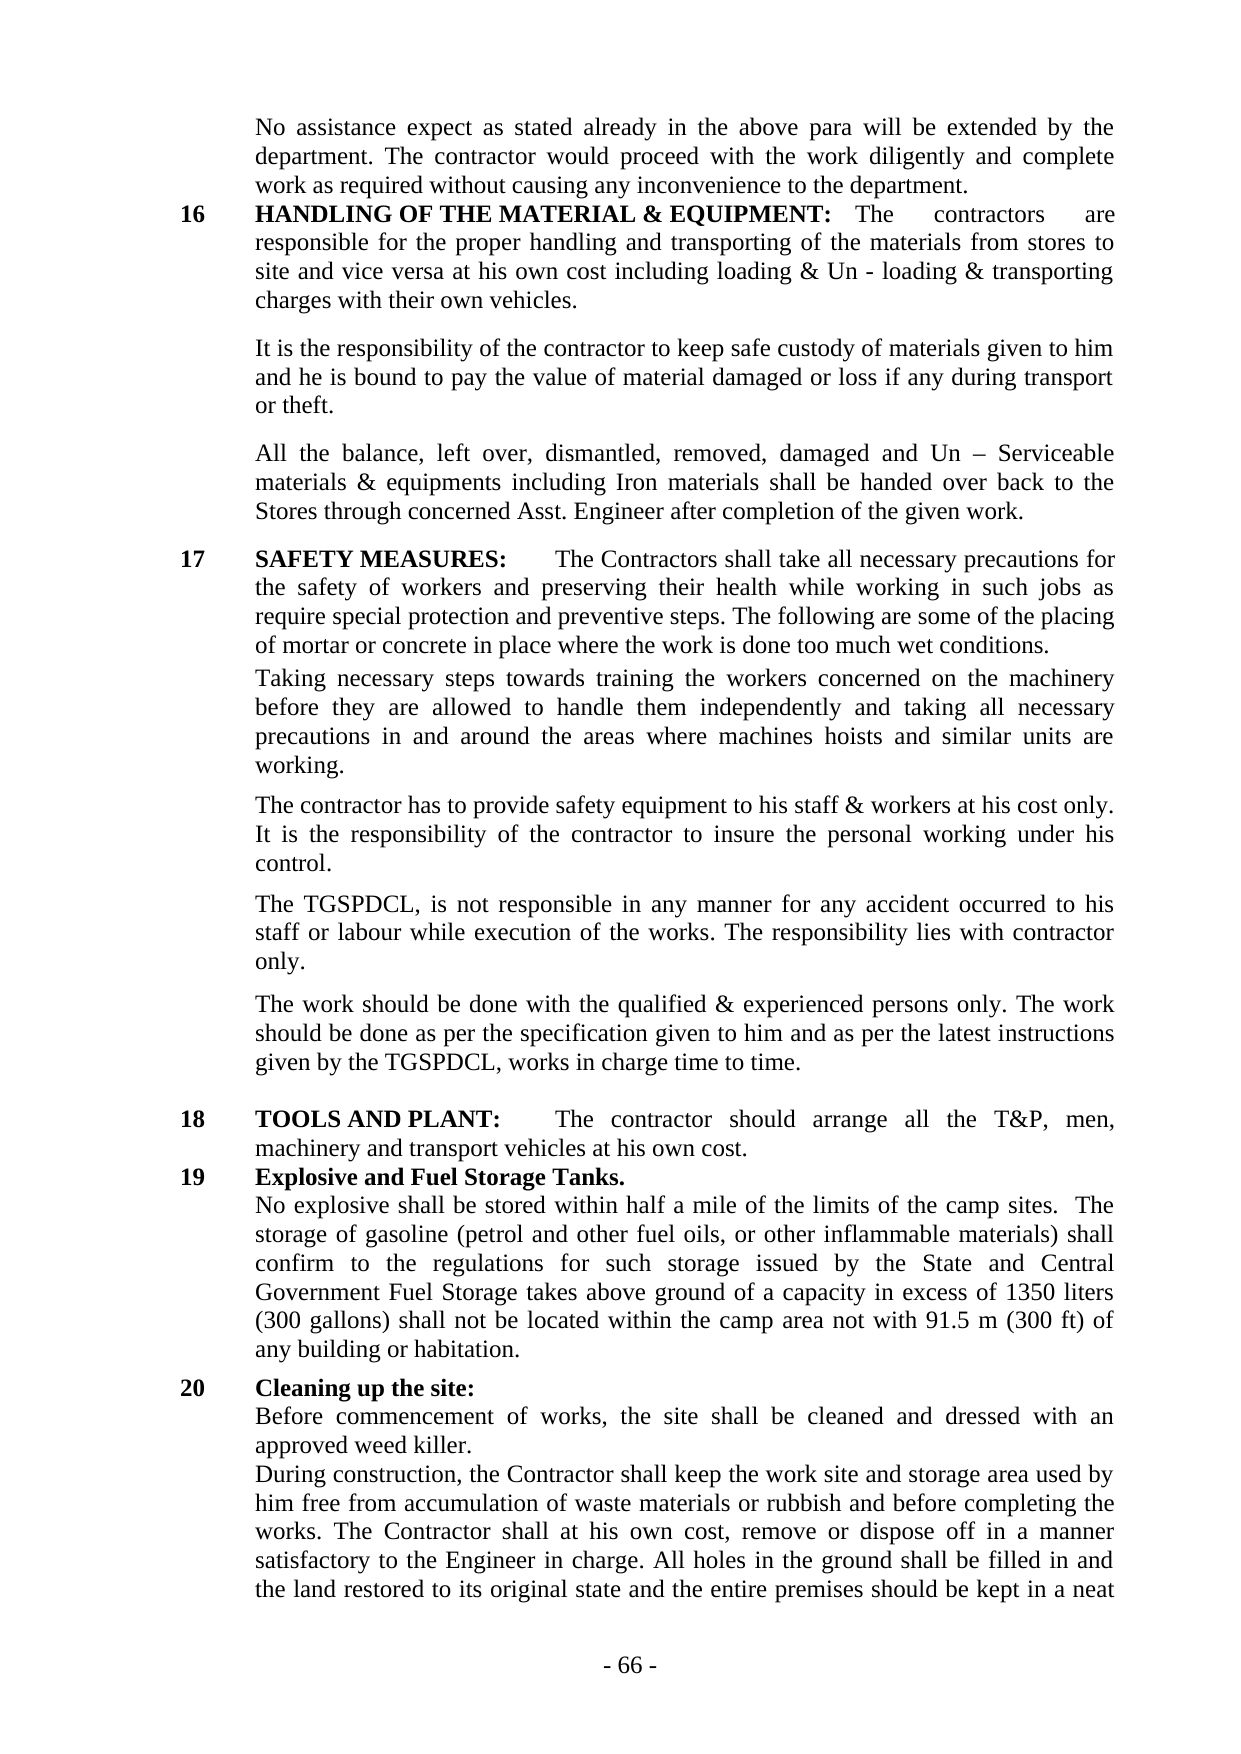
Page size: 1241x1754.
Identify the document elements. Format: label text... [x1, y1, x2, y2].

text 17 SAFETY MEASURES: The Contractors shall take all necessary precautions for the safety of workers and preserving their health while working in such jobs as require special protection and preventive steps. The following are some of the placing of mortar or concrete in place where the work is done too much wet conditions. [180, 544, 1115, 659]
text The TGSPDCL, is not responsible in any manner for any accident occurred to his staff or labour while execution of the works. The responsibility lies with contractor only. [255, 889, 1115, 975]
text It is the responsibility of the contractor to keep safe custody of materials given to him and he is bound to pay the value of material damaged or loss if any during transport or theft. [255, 333, 1115, 419]
text The contractor has to provide safety equipment to his staff & workers at his cost only. It is the responsibility of the contractor to insure the personal working under his control. [255, 791, 1115, 877]
text 16 HANDLING OF THE MATERIAL & EQUIPMENT: The contractors are responsible for the proper handling and transporting of the materials from stores to site and vice versa at his own cost including loading & Un - loading & transporting charges with their own vehicles. [180, 199, 1115, 314]
text No explosive shall be stored within half a mile of the limits of the camp sites. The storage of gasoline (petrol and other fuel oils, or other inflammable materials) shall confirm to the regulations for such storage issued by the State and Central Government Fuel Storage takes above ground of a capacity in excess of 1350 liters (300 gallons) shall not be located within the camp area not with 91.5 m (300 ft) of any building or habitation. [255, 1191, 1115, 1363]
text 18 TOOLS AND PLANT: The contractor should arrange all the T&P, men, machinery and transport vehicles at his own cost. [180, 1104, 1115, 1162]
text No assistance expect as stated already in the above para will be extended by the department. The contractor would proceed with the work diligently and complete work as required without causing any inconvenience to the department. [255, 112, 1115, 199]
text 19 Explosive and Fuel Storage Tanks. [180, 1162, 1115, 1191]
text Taking necessary steps towards training the workers concerned on the machinery before they are allowed to handle them independently and taking all necessary precautions in and around the areas where machines hoists and similar units are working. [255, 663, 1115, 778]
text 20 Cleaning up the site: [180, 1373, 1115, 1401]
text All the balance, left over, dismantled, removed, damaged and Un – Serviceable materials & equipments including Iron materials shall be handed over back to the Stores through concerned Asst. Engineer after completion of the given work. [255, 438, 1115, 524]
text Before commencement of works, the site shall be cleaned and dressed with an approved weed killer. [255, 1401, 1115, 1459]
text The work should be done with the qualified & experienced persons only. The work should be done as per the specification given to him and as per the latest instructions given by the TGSPDCL, works in charge time to time. [255, 989, 1115, 1076]
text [255, 1459, 1115, 1603]
